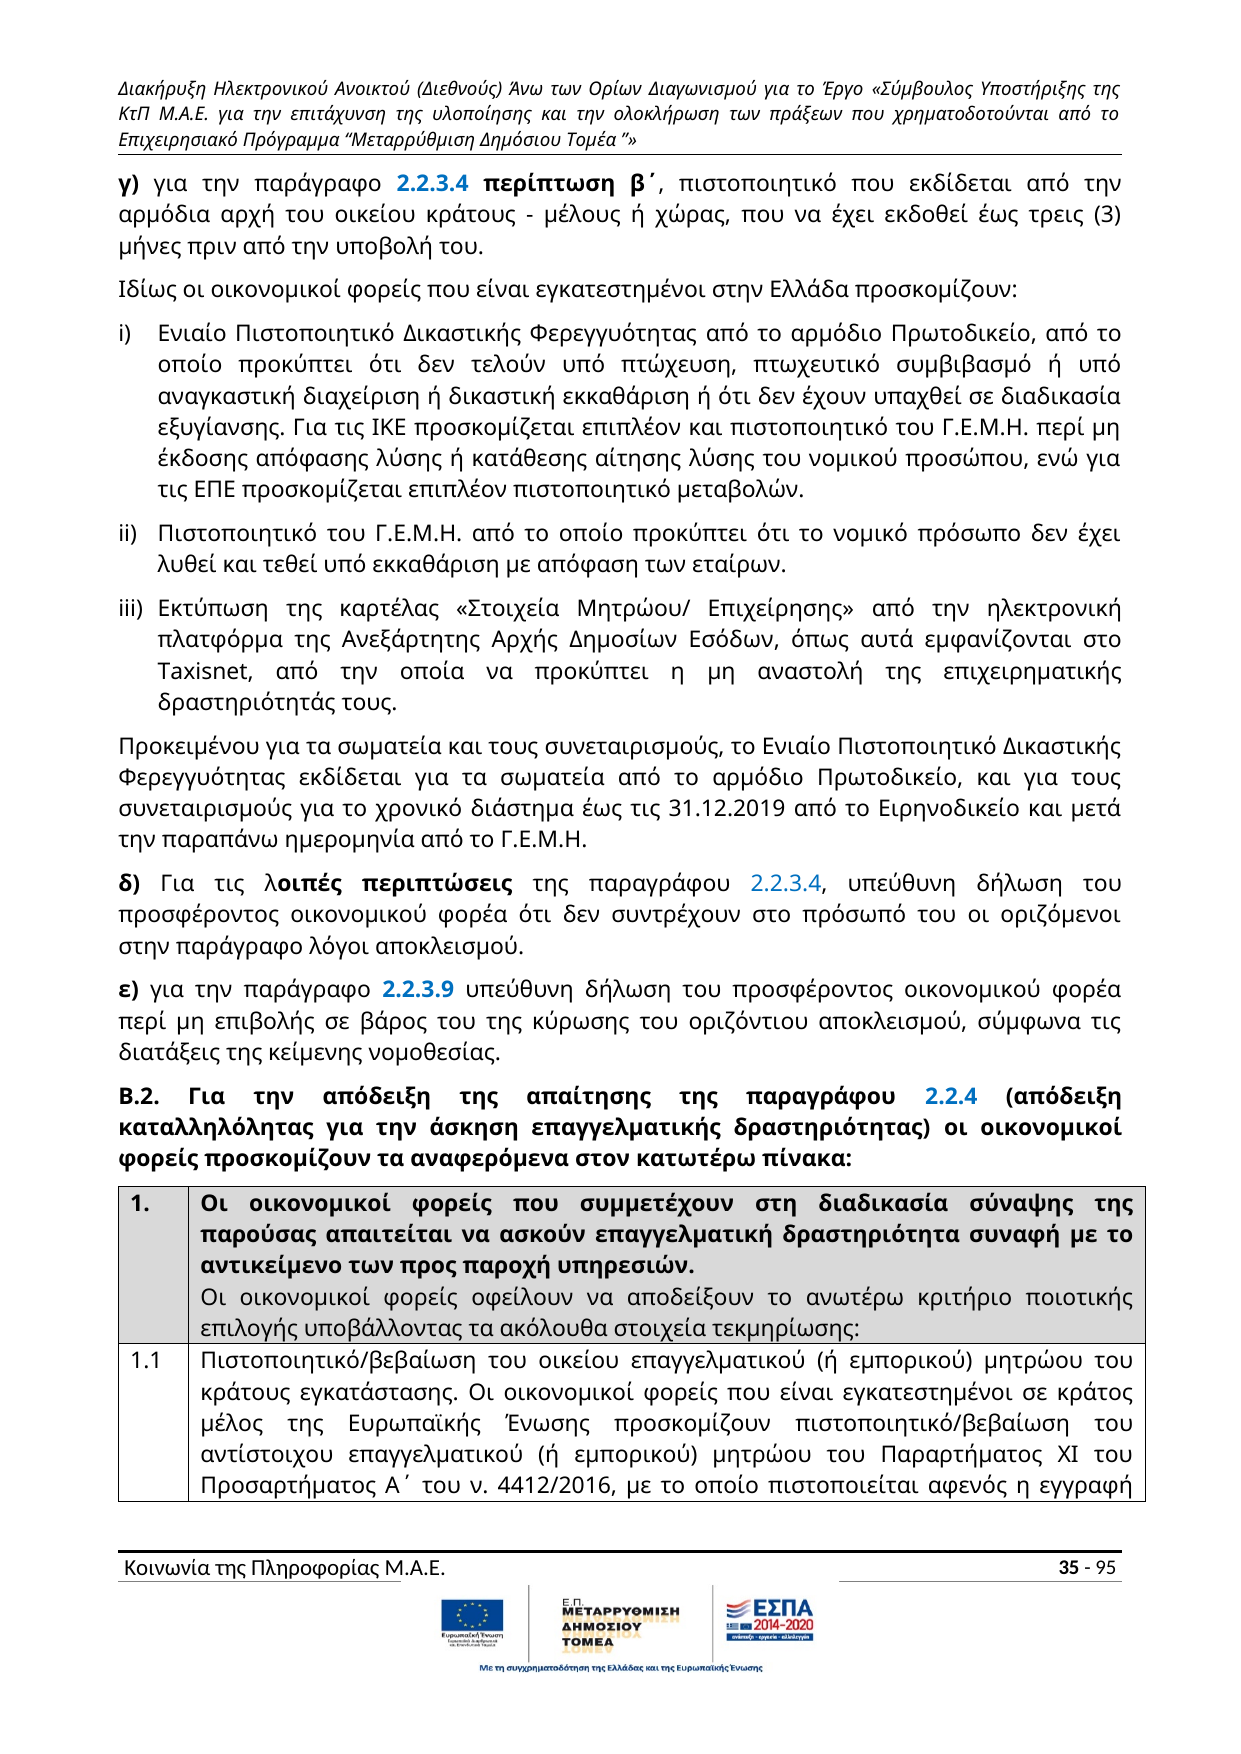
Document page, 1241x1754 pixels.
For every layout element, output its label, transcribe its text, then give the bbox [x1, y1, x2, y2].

table_header Οι οικονομικοί φορείς που συμμετέχουν στη διαδικασία σύναψης της παρούσας απαιτείται να ασκούν επαγγελματική δραστηριότητα συναφή με το αντικείμενο των προς παροχή υπηρεσιών. Οι οικονομικοί φορείς οφείλουν να αποδείξουν το ανωτέρω κριτήριο ποιοτικής επιλογής υποβάλλοντας τα ακόλουθα στοιχεία τεκμηρίωσης: [189, 1187, 1145, 1343]
text i) Ενιαίο Πιστοποιητικό Δικαστικής Φερεγγυότητας από το αρμόδιο Πρωτοδικείο, από το οποίο προκύπτει ότι δεν τελούν υπό πτώχευση, πτωχευτικό συμβιβασμό ή υπό αναγκαστική διαχείριση ή δικαστική εκκαθάριση ή ότι δεν έχουν υπαχθεί σε διαδικασία εξυγίανσης. Για τις ΙΚΕ προσκομίζεται επιπλέον και πιστοποιητικό του Γ.Ε.Μ.Η. περί μη έκδοσης απόφασης λύσης ή κατάθεσης αίτησης λύσης του νομικού προσώπου, ενώ για τις ΕΠΕ προσκομίζεται επιπλέον πιστοποιητικό μεταβολών. [118, 317, 1122, 505]
table_header 1. [119, 1187, 188, 1343]
text iii) Εκτύπωση της καρτέλας «Στοιχεία Μητρώου/ Επιχείρησης» από την ηλεκτρονική πλατφόρμα της Ανεξάρτητης Αρχής Δημοσίων Εσόδων, όπως αυτά εμφανίζονται στο Τaxisnet, από την οποία να προκύπτει η μη αναστολή της επιχειρηματικής δραστηριότητάς τους. [118, 592, 1122, 717]
text ii) Πιστοποιητικό του Γ.Ε.Μ.Η. από το οποίο προκύπτει ότι το νομικό πρόσωπο δεν έχει λυθεί και τεθεί υπό εκκαθάριση με απόφαση των εταίρων. [118, 517, 1122, 580]
text δ) Για τις λοιπές περιπτώσεις της παραγράφου 2.2.3.4, υπεύθυνη δήλωση του προσφέροντος οικονομικού φορέα ότι δεν συντρέχουν στο πρόσωπό του οι οριζόμενοι στην παράγραφο λόγοι αποκλεισμού. [118, 867, 1122, 961]
text Προκειμένου για τα σωματεία και τους συνεταιρισμούς, το Ενιαίο Πιστοποιητικό Δικαστικής Φερεγγυότητας εκδίδεται για τα σωματεία από το αρμόδιο Πρωτοδικείο, και για τους συνεταιρισμούς για το χρονικό διάστημα έως τις 31.12.2019 από το Ειρηνοδικείο και μετά την παραπάνω ημερομηνία από το Γ.Ε.Μ.Η. [118, 730, 1122, 855]
text γ) για την παράγραφο 2.2.3.4 περίπτωση β΄, πιστοποιητικό που εκδίδεται από την αρμόδια αρχή του οικείου κράτους - μέλους ή χώρας, που να έχει εκδοθεί έως τρεις (3) μήνες πριν από την υποβολή του. [118, 167, 1122, 261]
table_cell 1.1 [119, 1344, 188, 1501]
text Ιδίως οι οικονομικοί φορείς που είναι εγκατεστημένοι στην Ελλάδα προσκομίζουν: [118, 273, 1122, 305]
text B.2. Για την απόδειξη της απαίτησης της παραγράφου 2.2.4 (απόδειξη καταλληλόλητας για την άσκηση επαγγελματικής δραστηριότητας) οι οικονομικοί φορείς προσκομίζουν τα αναφερόμενα στον κατωτέρω πίνακα: [118, 1080, 1122, 1173]
text ε) για την παράγραφο 2.2.3.9 υπεύθυνη δήλωση του προσφέροντος οικονομικού φορέα περί μη επιβολής σε βάρος του της κύρωσης του οριζόντιου αποκλεισμού, σύμφωνα τις διατάξεις της κείμενης νομοθεσίας. [118, 973, 1122, 1067]
picture [401, 1581, 840, 1673]
